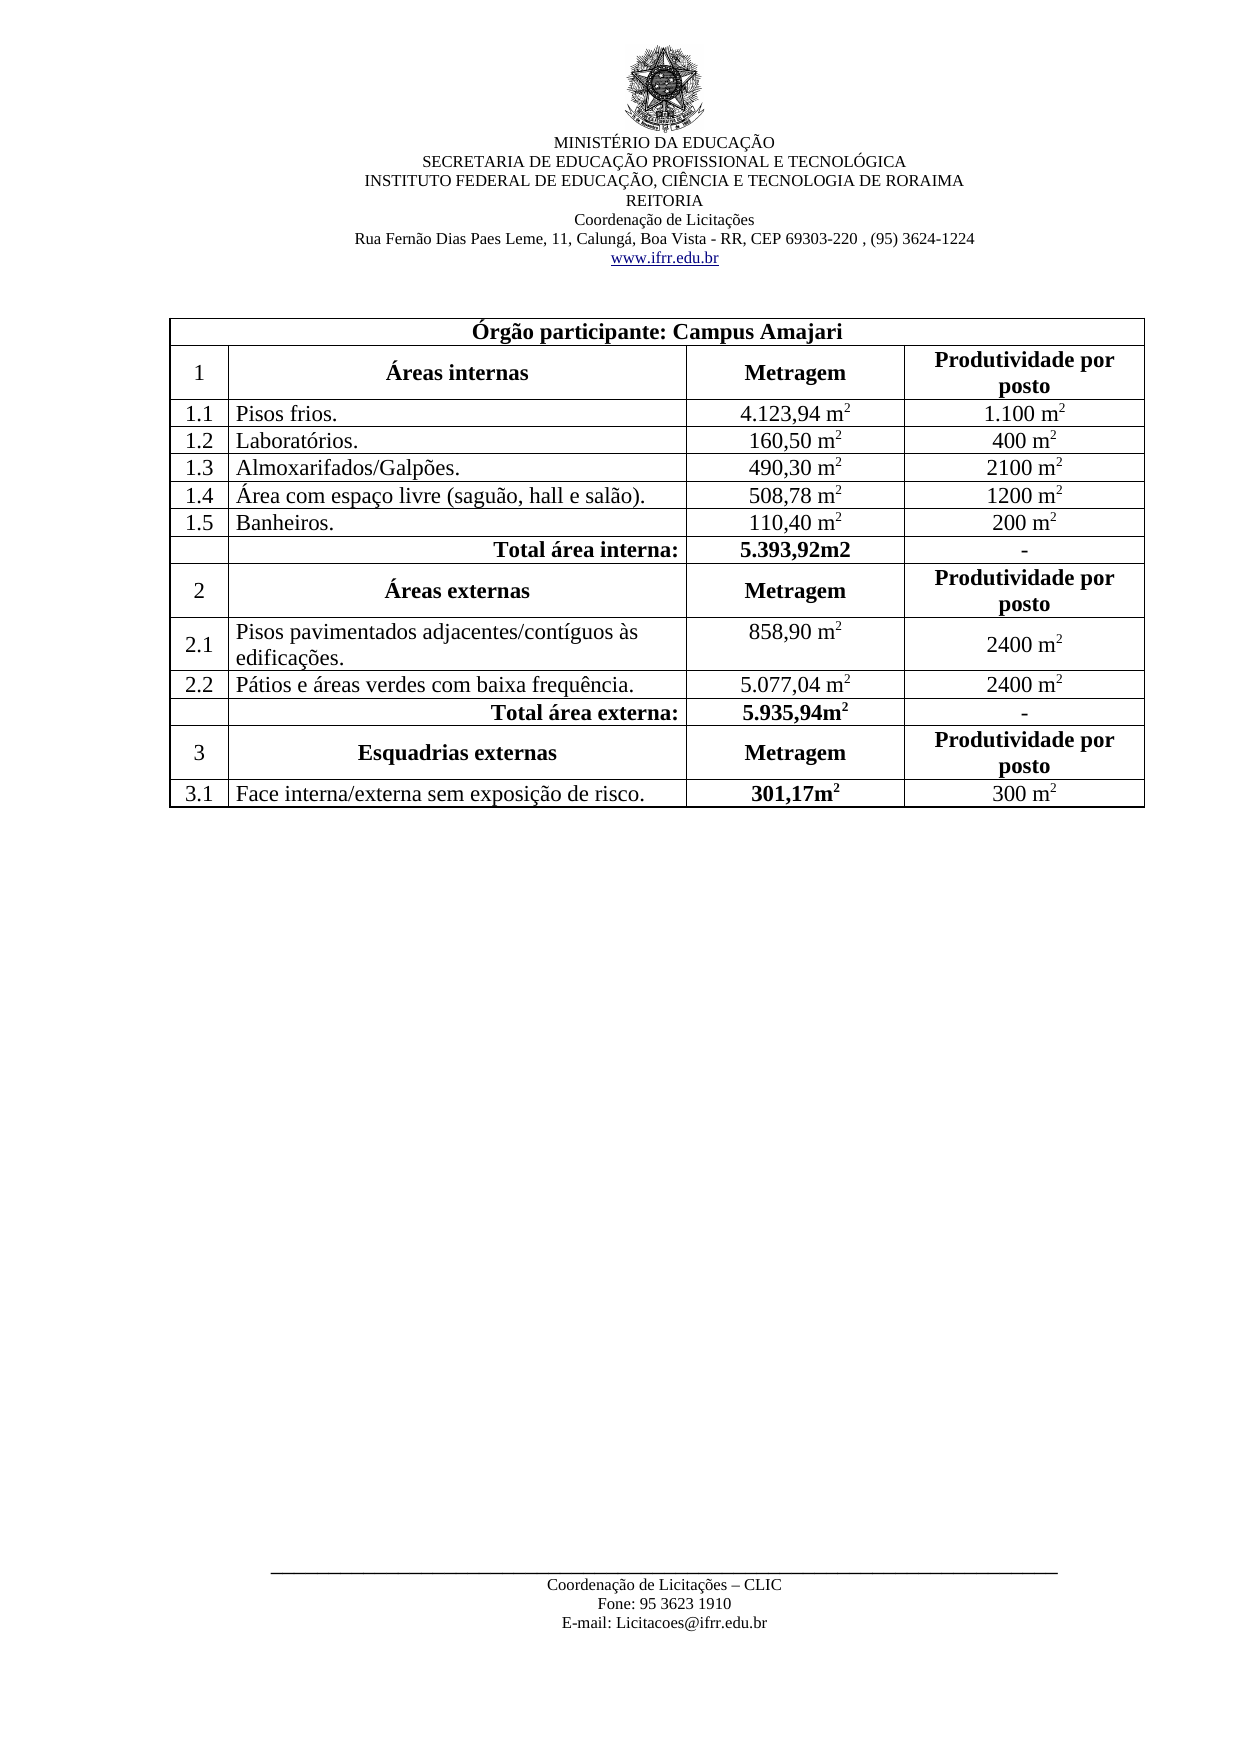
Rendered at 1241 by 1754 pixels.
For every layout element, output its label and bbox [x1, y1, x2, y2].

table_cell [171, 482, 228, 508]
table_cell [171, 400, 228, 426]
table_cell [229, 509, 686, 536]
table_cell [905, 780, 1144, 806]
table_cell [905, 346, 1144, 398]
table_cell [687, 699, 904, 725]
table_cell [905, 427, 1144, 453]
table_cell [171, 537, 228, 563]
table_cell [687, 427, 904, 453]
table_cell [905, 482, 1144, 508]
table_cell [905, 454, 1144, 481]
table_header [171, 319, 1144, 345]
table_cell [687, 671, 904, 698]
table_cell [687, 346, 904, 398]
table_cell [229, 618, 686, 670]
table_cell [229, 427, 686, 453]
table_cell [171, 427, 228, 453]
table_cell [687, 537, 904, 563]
picture [624, 44, 705, 133]
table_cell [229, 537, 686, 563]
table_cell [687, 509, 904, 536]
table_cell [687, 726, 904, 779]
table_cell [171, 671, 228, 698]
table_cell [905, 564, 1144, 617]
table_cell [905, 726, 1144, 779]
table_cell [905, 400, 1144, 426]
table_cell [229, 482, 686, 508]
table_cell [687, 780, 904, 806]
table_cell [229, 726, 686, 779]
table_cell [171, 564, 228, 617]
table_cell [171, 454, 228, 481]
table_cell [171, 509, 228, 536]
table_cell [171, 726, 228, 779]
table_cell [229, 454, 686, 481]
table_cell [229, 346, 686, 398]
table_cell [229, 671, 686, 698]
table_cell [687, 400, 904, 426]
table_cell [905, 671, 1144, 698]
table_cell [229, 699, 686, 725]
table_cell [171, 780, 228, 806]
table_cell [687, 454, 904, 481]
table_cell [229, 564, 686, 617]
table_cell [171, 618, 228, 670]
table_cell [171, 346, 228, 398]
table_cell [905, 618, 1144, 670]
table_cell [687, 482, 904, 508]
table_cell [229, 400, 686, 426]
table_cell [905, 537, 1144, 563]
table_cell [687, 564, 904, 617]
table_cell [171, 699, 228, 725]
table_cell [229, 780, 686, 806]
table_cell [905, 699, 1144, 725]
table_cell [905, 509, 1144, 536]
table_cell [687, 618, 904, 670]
